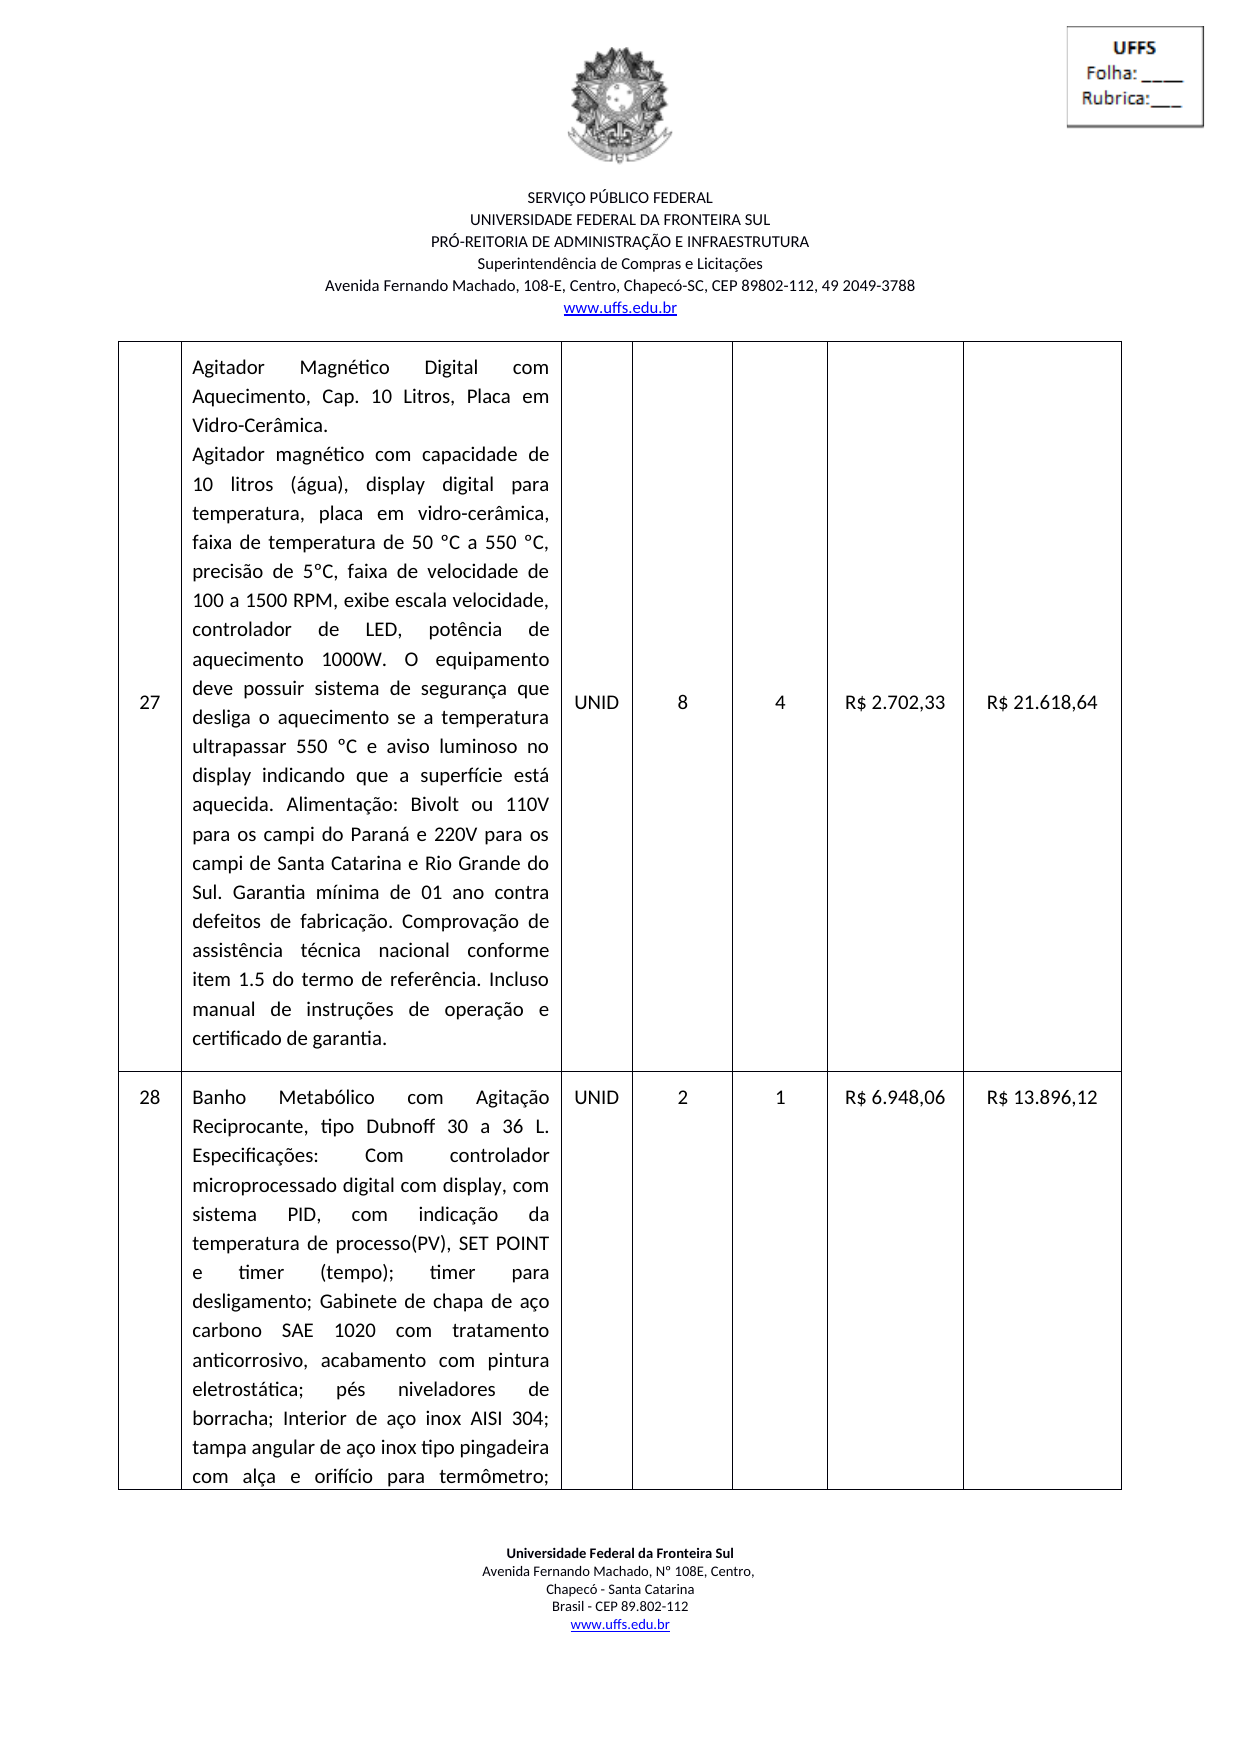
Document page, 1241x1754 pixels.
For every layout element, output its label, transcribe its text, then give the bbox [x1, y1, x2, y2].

table_cell UNID [562, 1072, 632, 1489]
table_cell 4 [733, 342, 827, 1071]
table_cell 1 [733, 1072, 827, 1489]
table_cell R$ 2.702,33 [828, 342, 963, 1071]
table_cell R$ 6.948,06 [828, 1072, 963, 1489]
table_cell R$ 21.618,64 [964, 342, 1121, 1071]
picture [1066, 26, 1203, 129]
table_cell R$ 13.896,12 [964, 1072, 1121, 1489]
table_cell UNID [562, 342, 632, 1071]
table_cell 8 [633, 342, 732, 1071]
picture [567, 47, 673, 167]
table_cell 28 [119, 1072, 181, 1489]
table_cell Agitador Magnético Digital com Aquecimento, Cap. 10 Litros, Placa em Vidro-Cerâmica. Agitador magnético com capacidade de 10 litros (água), display digital para temperatura, placa em vidro-cerâmica, faixa de temperatura de 50 ºC a 550 ºC, precisão de 5ºC, faixa de velocidade de 100 a 1500 RPM, exibe escala velocidade, controlador de LED, potência de aquecimento 1000W. O equipamento deve possuir sistema de segurança que desliga o aquecimento se a temperatura ultrapassar 550 ºC e aviso luminoso no display indicando que a superfície está aquecida. Alimentação: Bivolt ou 110V para os campi do Paraná e 220V para os campi de Santa Catarina e Rio Grande do Sul. Garantia mínima de 01 ano contra defeitos de fabricação. Comprovação de assistência técnica nacional conforme item 1.5 do termo de referência. Incluso manual de instruções de operação e certificado de garantia. [182, 342, 561, 1071]
table_cell 27 [119, 342, 181, 1071]
table_cell 2 [633, 1072, 732, 1489]
